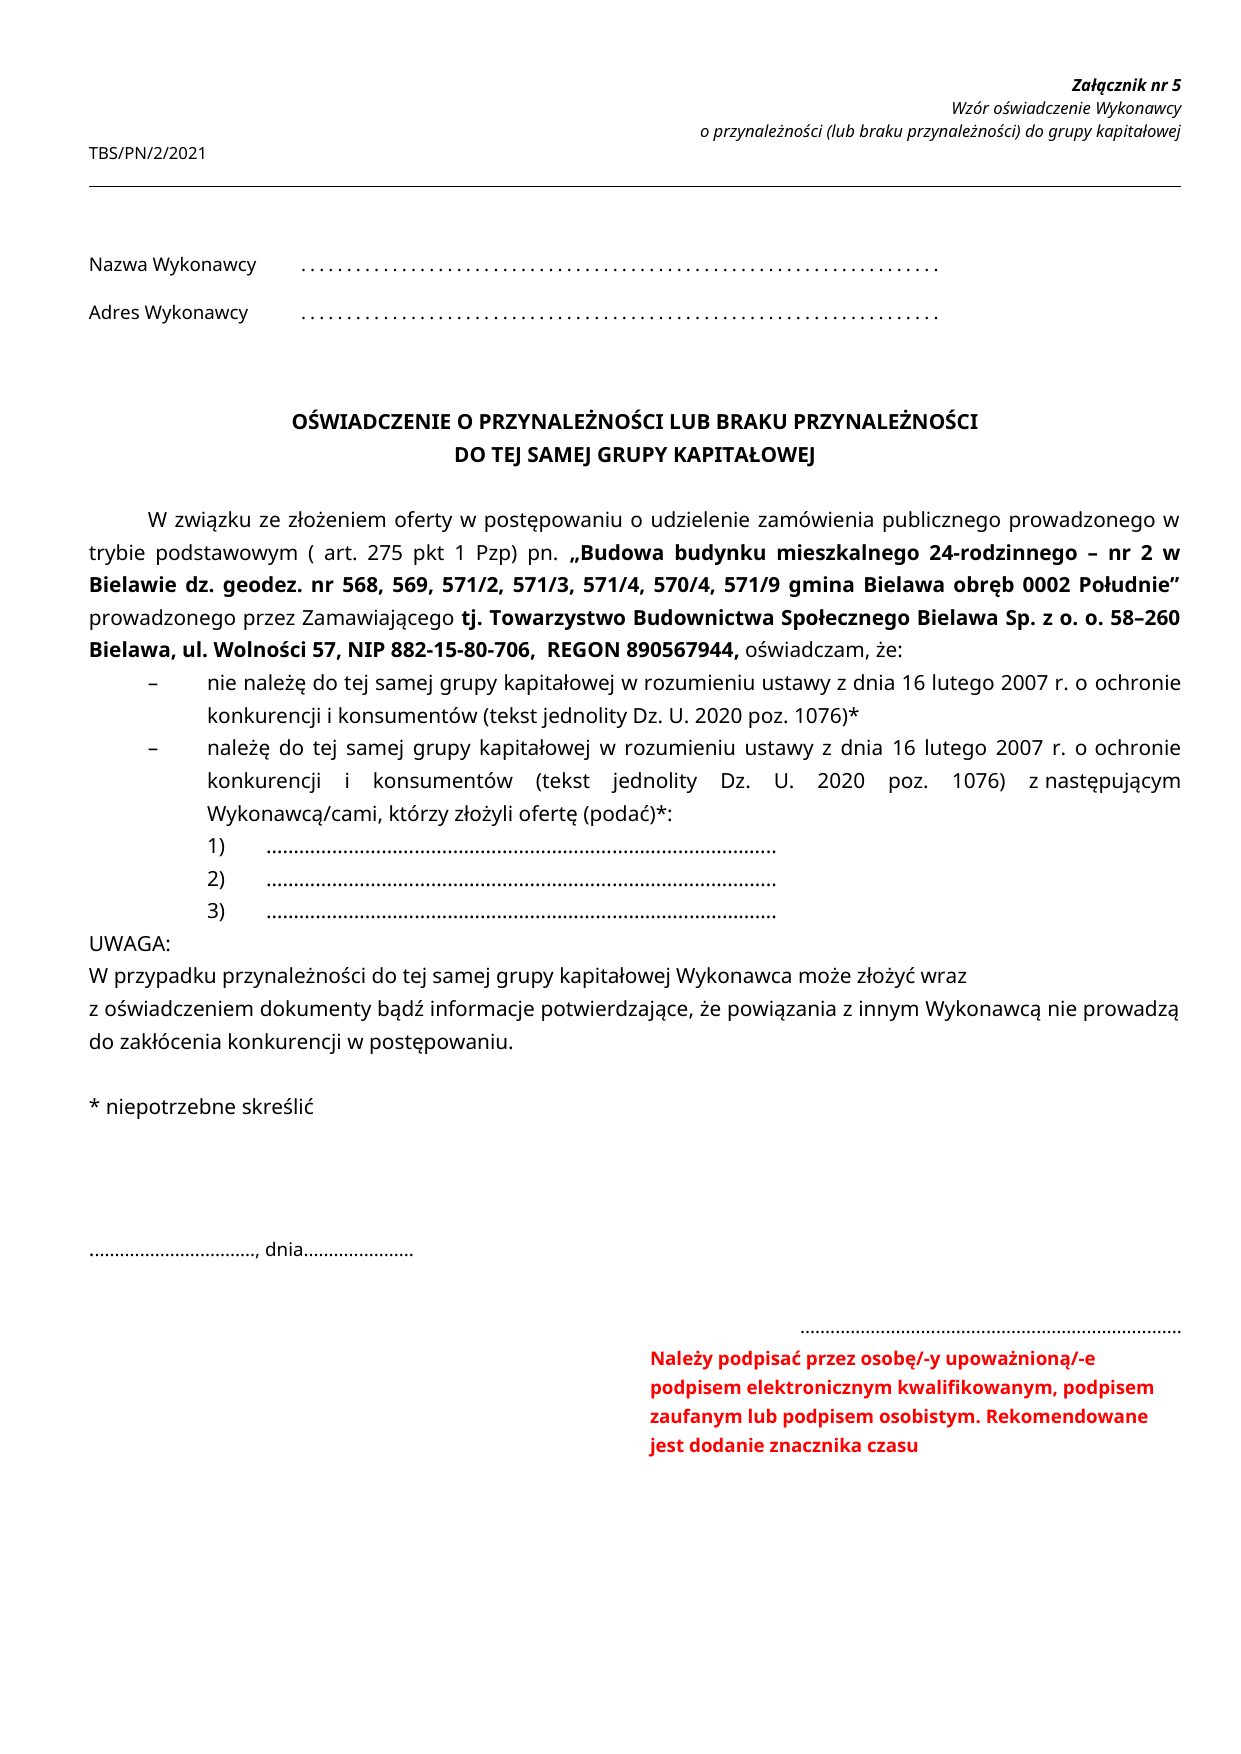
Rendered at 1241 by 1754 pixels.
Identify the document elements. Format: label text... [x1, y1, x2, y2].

text W przypadku przynależności do tej samej grupy kapitałowej Wykonawca może złożyć wraz [89, 962, 1181, 990]
text * niepotrzebne skreślić [89, 1092, 1181, 1121]
text W związku ze złożeniem oferty w postępowaniu o udzielenie zamówienia publicznego prowadzonego w trybie podstawowym ( art. 275 pkt 1 Pzp) pn. „Budowa budynku mieszkalnego 24-rodzinnego – nr 2 w Bielawie dz. geodez. nr 568, 569, 571/2, 571/3, 571/4, 570/4, 571/9 gmina Bielawa obręb 0002 Południe” prowadzonego przez Zamawiającego tj. Towarzystwo Budownictwa Społecznego Bielawa Sp. z o. o. 58–260 Bielawa, ul. Wolności 57, NIP 882-15-80-706, REGON 890567944, oświadczam, że: [89, 505, 1181, 664]
table_header ...................................................................... [294, 245, 1131, 293]
table_cell Adres Wykonawcy [81, 294, 293, 342]
text Należy podpisać przez osobę/-y upoważnioną/-e podpisem elektronicznym kwalifikowanym, podpisem zaufanym lub podpisem osobistym. Rekomendowane jest dodanie znacznika czasu [650, 1345, 1181, 1458]
text DO TEJ SAMEJ GRUPY KAPITAŁOWEJ [89, 440, 1181, 468]
text ............................................................................ [89, 1313, 1181, 1339]
text ................................., dnia...................... [89, 1234, 1181, 1262]
text – należę do tej samej grupy kapitałowej w rozumieniu ustawy z dnia 16 lutego 2007 r. o ochronie konkurencji i konsumentów (tekst jednolity Dz. U. 2020 poz. 1076) z następującym Wykonawcą/cami, którzy złożyli ofertę (podać)*: [148, 733, 1181, 827]
text 1) ………………………………………………………………………………... [207, 831, 1181, 860]
table_header Nazwa Wykonawcy [81, 245, 293, 293]
text OŚWIADCZENIE O PRZYNALEŻNOŚCI LUB BRAKU PRZYNALEŻNOŚCI [89, 407, 1181, 436]
text z oświadczeniem dokumenty bądź informacje potwierdzające, że powiązania z innym Wykonawcą nie prowadzą do zakłócenia konkurencji w postępowaniu. [89, 994, 1181, 1055]
table_cell ...................................................................... [294, 294, 1131, 342]
text 2) ………………………………………………………………………….…….. [207, 864, 1181, 892]
text UWAGA: [89, 929, 1181, 957]
text 3) …………………………………………………………………..……………. [207, 896, 1181, 925]
text – nie należę do tej samej grupy kapitałowej w rozumieniu ustawy z dnia 16 lutego 2007 r. o ochronie konkurencji i konsumentów (tekst jednolity Dz. U. 2020 poz. 1076)* [148, 668, 1181, 729]
